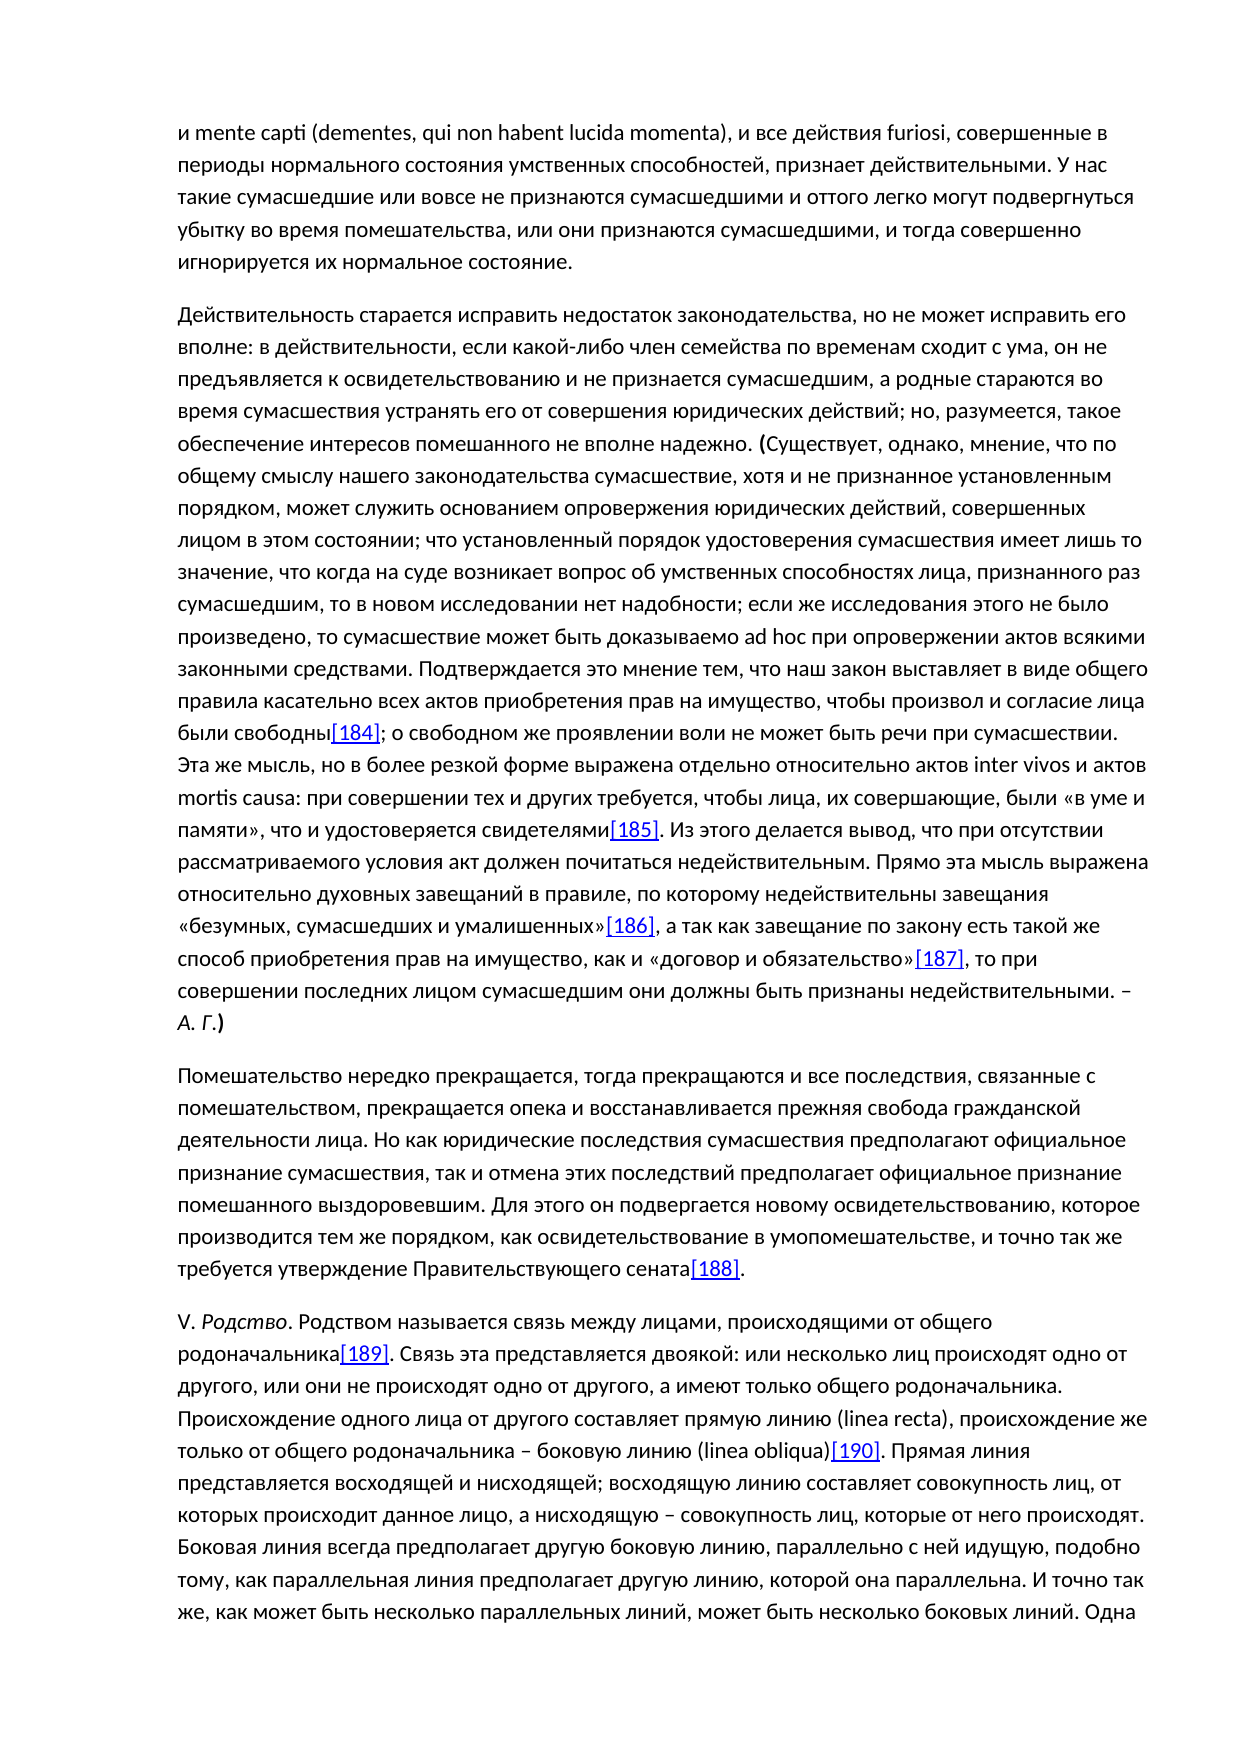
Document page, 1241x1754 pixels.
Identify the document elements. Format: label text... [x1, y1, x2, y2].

text Действительность старается исправить недостаток законодательства, но не может исправить его вполне: в действительности, если какой-либо член семейства по временам сходит с ума, он не предъявляется к освидетельствованию и не признается сумасшедшим, а родные стараются во время сумасшествия устранять его от совершения юридических действий; но, разумеется, такое обеспечение интересов помешанного не вполне надежно. (Существует, однако, мнение, что по общему смыслу нашего законодательства сумасшествие, хотя и не признанное установленным порядком, может служить основанием опровержения юридических действий, совершенных лицом в этом состоянии; что установленный порядок удостоверения сумасшествия имеет лишь то значение, что когда на суде возникает вопрос об умственных способностях лица, признанного раз сумасшедшим, то в новом исследовании нет надобности; если же исследования этого не было произведено, то сумасшествие может быть доказываемо ad hoc при опровержении актов всякими законными средствами. Подтверждается это мнение тем, что наш закон выставляет в виде общего правила касательно всех актов приобретения прав на имущество, чтобы произвол и согласие лица были свободны[184]; о свободном же проявлении воли не может быть речи при сумасшествии. Эта же мысль, но в более резкой форме выражена отдельно относительно актов inter vivos и актов mortis causa: при совершении тех и других требуется, чтобы лица, их совершающие, были «в уме и памяти», что и удостоверяется свидетелями[185]. Из этого делается вывод, что при отсутствии рассматриваемого условия акт должен почитаться недействительным. Прямо эта мысль выражена относительно духовных завещаний в правиле, по которому недействительны завещания «безумных, сумасшедших и умалишенных»[186], а так как завещание по закону есть такой же способ приобретения прав на имущество, как и «договор и обязательство»[187], то при совершении последних лицом сумасшедшим они должны быть признаны недействительными. – А. Г.) [177, 300, 1152, 1036]
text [177, 118, 1152, 275]
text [177, 1307, 1152, 1625]
text Помешательство нередко прекращается, тогда прекращаются и все последствия, связанные с помешательством, прекращается опека и восстанавливается прежняя свобода гражданской деятельности лица. Но как юридические последствия сумасшествия предполагают официальное признание сумасшествия, так и отмена этих последствий предполагает официальное признание помешанного выздоровевшим. Для этого он подвергается новому освидетельствованию, которое производится тем же порядком, как освидетельствование в умопомешательстве, и точно так же требуется утверждение Правительствующего сената[188]. [177, 1061, 1152, 1282]
